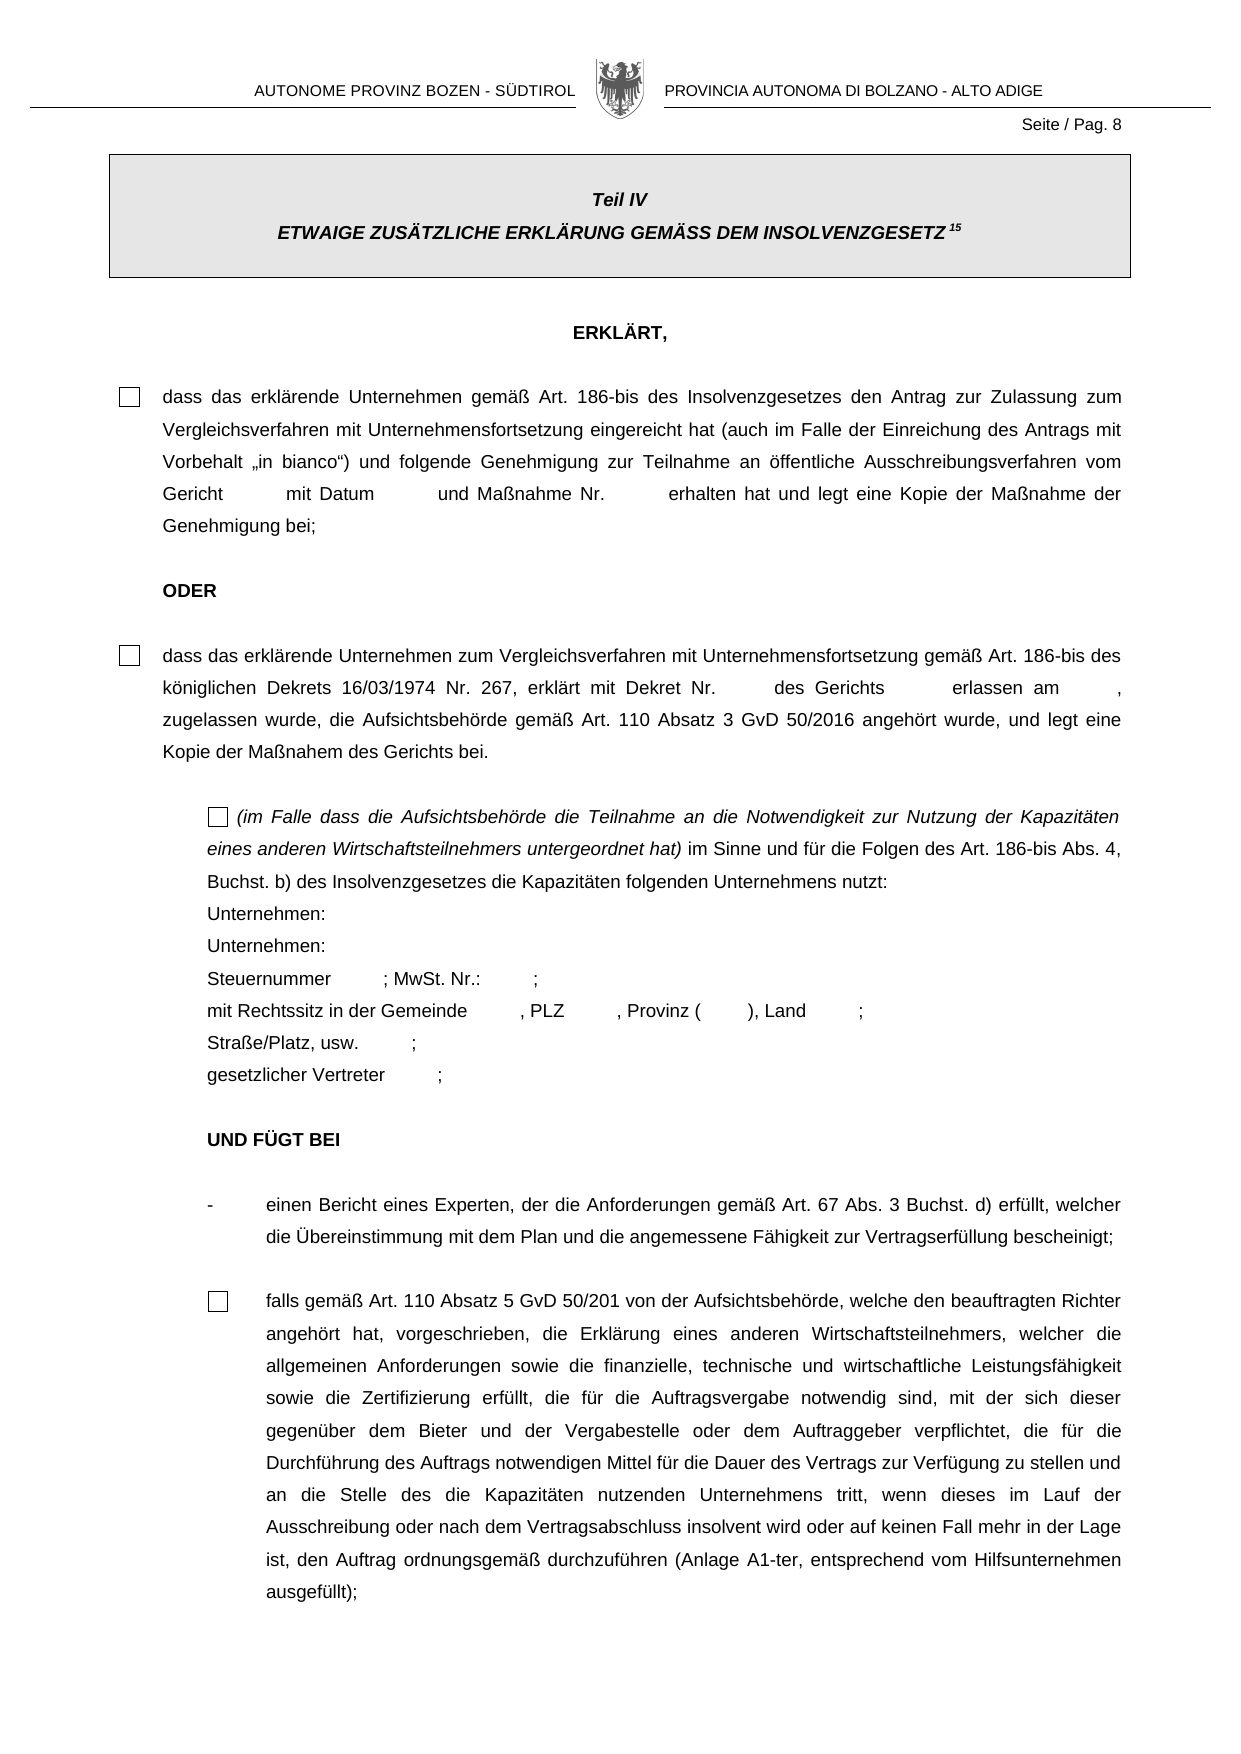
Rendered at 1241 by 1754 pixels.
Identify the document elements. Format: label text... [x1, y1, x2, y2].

text ETWAIGE ZUSÄTZLICHE ERKLÄRUNG GEMÄSS DEM INSOLVENZGESETZ [110, 218, 1130, 243]
text Unternehmen: [207, 903, 1122, 924]
text - einen Bericht eines Experten, der die Anforderungen gemäß Art. 67 Abs. 3 Buchst. d) erfüllt, welcher die Übereinstimmung mit dem Plan und die angemessene Fähigkeit zur Vertragserfüllung bescheinigt; [207, 1193, 1122, 1247]
text mit Rechtssitz in der Gemeinde , PLZ , Provinz ( ), Land ; [207, 999, 1122, 1021]
text Unternehmen: [207, 935, 1122, 957]
text ERKLÄRT, [118, 321, 1122, 343]
text (im Falle dass die Aufsichtsbehörde die Teilnahme an die Notwendigkeit zur Nutzung der Kapazitäten eines anderen Wirtschaftsteilnehmers untergeordnet hat) im Sinne und für die Folgen des Art. 186-bis Abs. 4, Buchst. b) des Insolvenzgesetzes die Kapazitäten folgenden Unternehmens nutzt: [207, 806, 1122, 892]
text Straße/Platz, usw. ; [207, 1032, 1122, 1053]
text dass das erklärende Unternehmen gemäß Art. 186-bis des Insolvenzgesetzes den Antrag zur Zulassung zum Vergleichsverfahren mit Unternehmensfortsetzung eingereicht hat (auch im Falle der Einreichung des Antrags mit Vorbehalt „in bianco“) und folgende Genehmigung zur Teilnahme an öffentliche Ausschreibungsverfahren vom Gericht mit Datum und Maßnahme Nr. erhalten hat und legt eine Kopie der Maßnahme der Genehmigung bei; [118, 386, 1122, 537]
text ODER [118, 580, 1122, 601]
text Steuernummer ; MwSt. Nr.: ; [207, 967, 1122, 989]
text gesetzlicher Vertreter ; [207, 1064, 1122, 1086]
picture [596, 59, 644, 119]
text dass das erklärende Unternehmen zum Vergleichsverfahren mit Unternehmensfortsetzung gemäß Art. 186-bis des königlichen Dekrets 16/03/1974 Nr. 267, erklärt mit Dekret Nr. des Gerichts erlassen am , zugelassen wurde, die Aufsichtsbehörde gemäß Art. 110 Absatz 3 GvD 50/2016 angehört wurde, und legt eine Kopie der Maßnahem des Gerichts bei. [118, 644, 1122, 763]
text Teil IV [110, 186, 1130, 211]
text UND FÜGT BEI [207, 1129, 1122, 1150]
text falls gemäß Art. 110 Absatz 5 GvD 50/201 von der Aufsichtsbehörde, welche den beauftragten Richter angehört hat, vorgeschrieben, die Erklärung eines anderen Wirtschaftsteilnehmers, welcher die allgemeinen Anforderungen sowie die finanzielle, technische und wirtschaftliche Leistungsfähigkeit sowie die Zertifizierung erfüllt, die für die Auftragsvergabe notwendig sind, mit der sich dieser gegenüber dem Bieter und der Vergabestelle oder dem Auftraggeber verpflichtet, die für die Durchführung des Auftrags notwendigen Mittel für die Dauer des Vertrags zur Verfügung zu stellen und an die Stelle des die Kapazitäten nutzenden Unternehmens tritt, wenn dieses im Lauf der Ausschreibung oder nach dem Vertragsabschluss insolvent wird oder auf keinen Fall mehr in der Lage ist, den Auftrag ordnungsgemäß durchzuführen (Anlage A1-ter, entsprechend vom Hilfsunternehmen ausgefüllt); [207, 1290, 1122, 1602]
